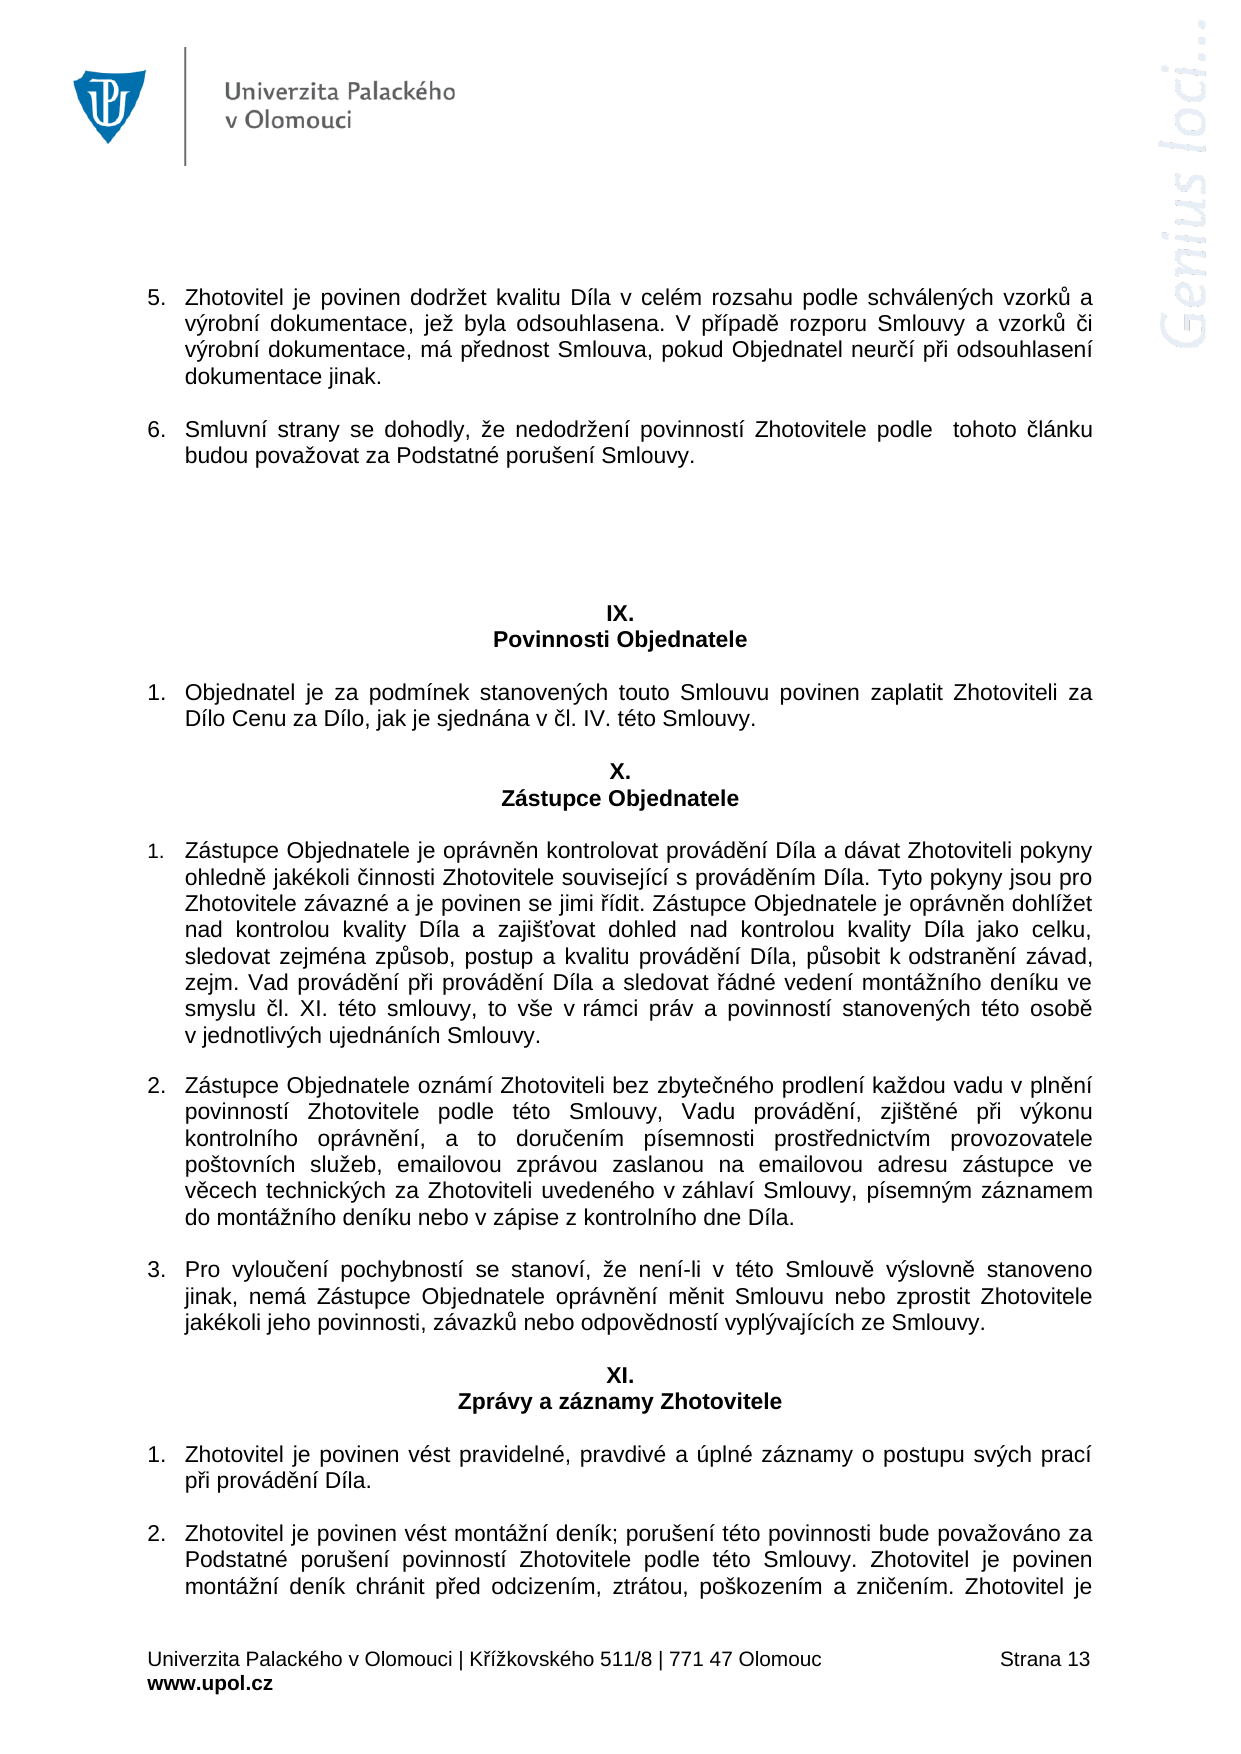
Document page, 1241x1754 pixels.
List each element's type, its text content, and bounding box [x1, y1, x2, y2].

list Objednatel je za podmínek stanovených touto Smlouvu povinen zaplatit Zhotoviteli za Dílo Cenu za Dílo, jak je sjednána v čl. IV. této Smlouvy. [147, 679, 1093, 732]
text Zástupce Objednatele [147, 784, 1093, 811]
text IX. [147, 600, 1093, 626]
text X. [147, 758, 1093, 784]
picture [73, 47, 455, 166]
picture [1157, 20, 1206, 348]
list Zhotovitel je povinen dodržet kvalitu Díla v celém rozsahu podle schválených vzorků a výrobní dokumentace, jež byla odsouhlasena. V případě rozporu Smlouvy a vzorků či výrobní dokumentace, má přednost Smlouva, pokud Objednatel neurčí při odsouhlasení dokumentace jinak. [147, 173, 1093, 389]
text Zprávy a záznamy Zhotovitele [147, 1388, 1093, 1414]
list Smluvní strany se dohodly, že nedodržení povinností Zhotovitele podle tohoto článku budou považovat za Podstatné porušení Smlouvy. [147, 416, 1093, 468]
text Povinnosti Objednatele [147, 626, 1093, 653]
list Zhotovitel je povinen vést pravidelné, pravdivé a úplné záznamy o postupu svých prací při provádění Díla. [147, 1441, 1093, 1494]
text XI. [147, 1362, 1093, 1388]
list Pro vyloučení pochybností se stanoví, že není-li v této Smlouvě výslovně stanoveno jinak, nemá Zástupce Objednatele oprávnění měnit Smlouvu nebo zprostit Zhotovitele jakékoli jeho povinnosti, závazků nebo odpovědností vyplývajících ze Smlouvy. [147, 1256, 1093, 1336]
list Zástupce Objednatele je oprávněn kontrolovat provádění Díla a dávat Zhotoviteli pokyny ohledně jakékoli činnosti Zhotovitele související s prováděním Díla. Tyto pokyny jsou pro Zhotovitele závazné a je povinen se jimi řídit. Zástupce Objednatele je oprávněn dohlížet nad kontrolou kvality Díla a zajišťovat dohled nad kontrolou kvality Díla jako celku, sledovat zejména způsob, postup a kvalitu provádění Díla, působit k odstranění závad, zejm. Vad provádění při provádění Díla a sledovat řádné vedení montážního deníku ve smyslu čl. XI. této smlouvy, to vše v rámci práv a povinností stanovených této osobě v jednotlivých ujednáních Smlouvy. [147, 837, 1093, 1048]
list Zástupce Objednatele oznámí Zhotoviteli bez zbytečného prodlení každou vadu v plnění povinností Zhotovitele podle této Smlouvy, Vadu provádění, zjištěné při výkonu kontrolního oprávnění, a to doručením písemnosti prostřednictvím provozovatele poštovních služeb, emailovou zprávou zaslanou na emailovou adresu zástupce ve věcech technických za Zhotoviteli uvedeného v záhlaví Smlouvy, písemným záznamem do montážního deníku nebo v zápise z kontrolního dne Díla. [147, 1072, 1093, 1230]
